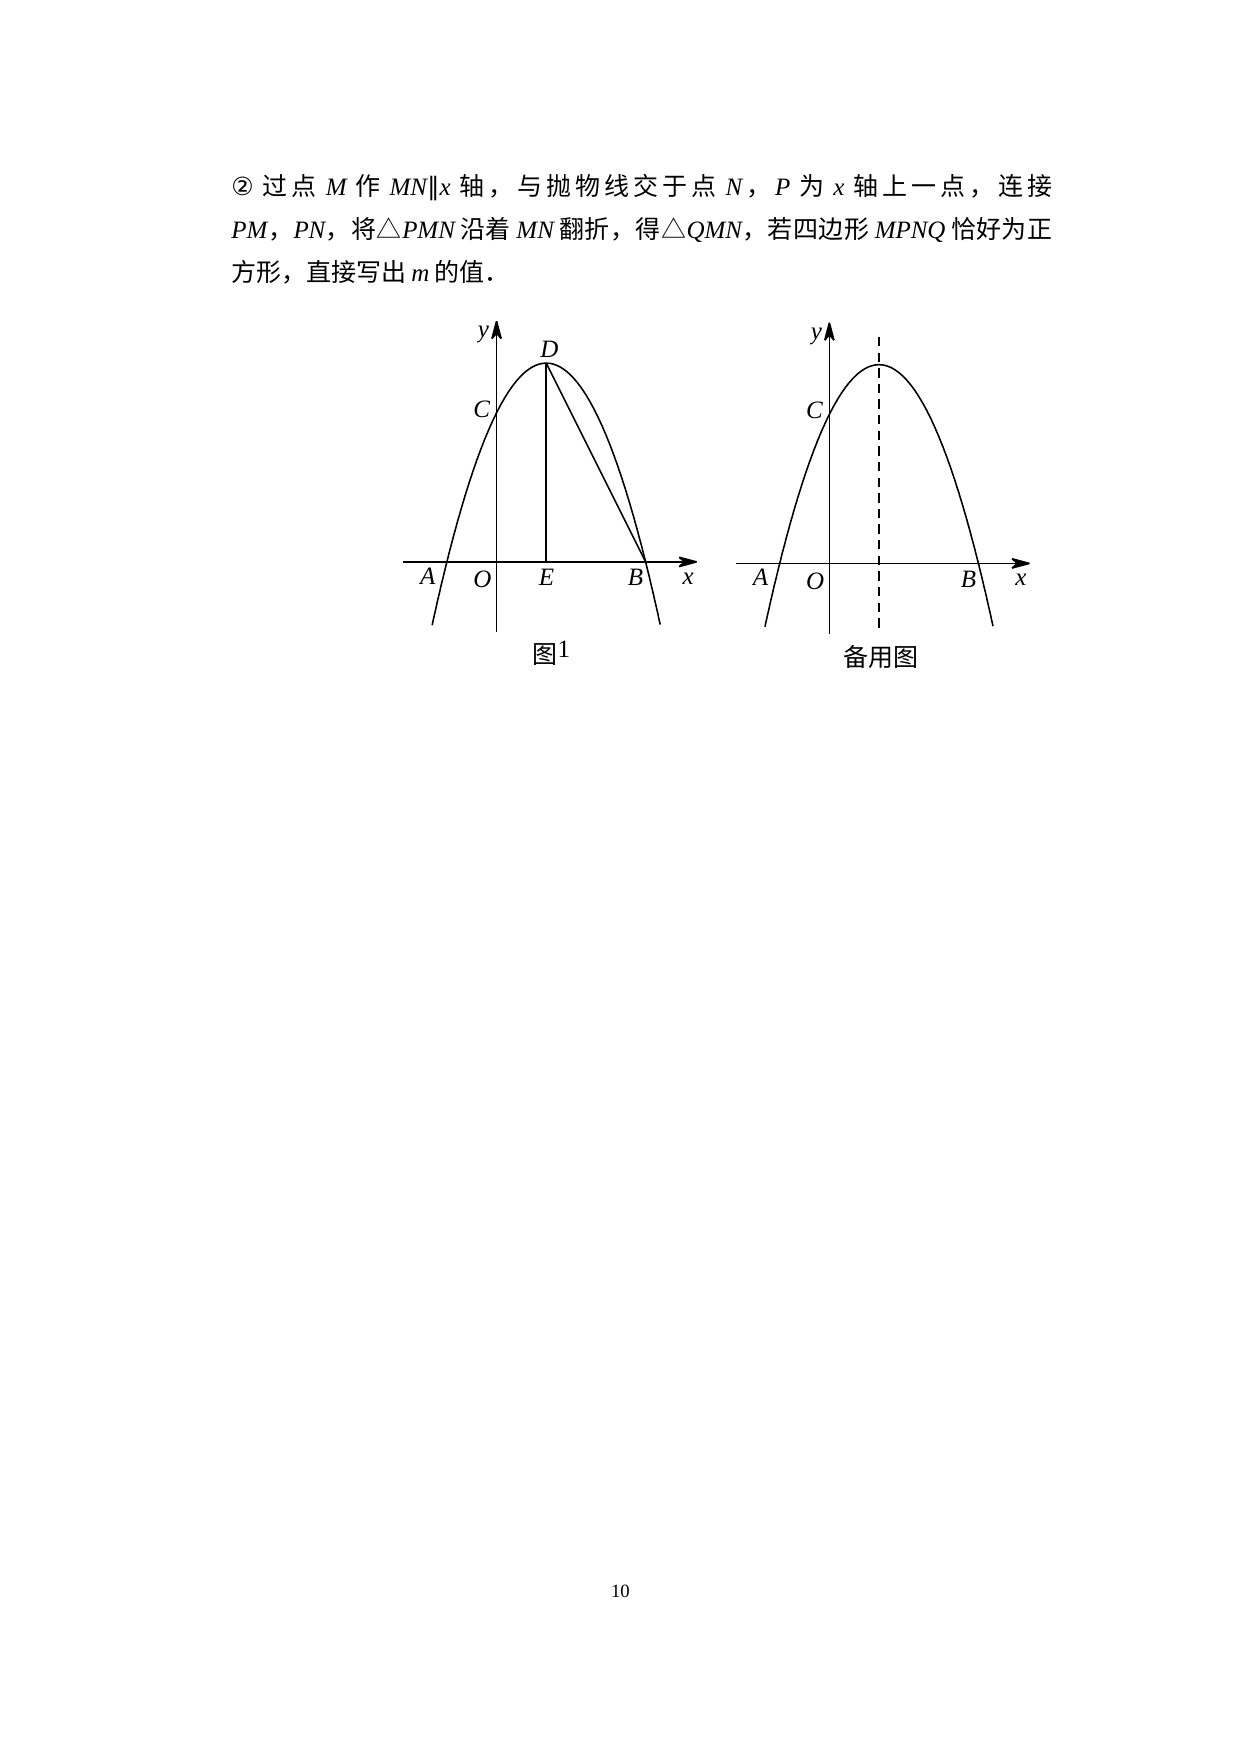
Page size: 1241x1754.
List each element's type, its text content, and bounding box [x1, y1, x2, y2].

text ②过点M作MN∥x轴，与抛物线交于点N，P为x轴上一点，连接PM，PN，将△PMN沿着MN翻折，得△QMN，若四边形MPNQ恰好为正方形，直接写出m的值． [231, 166, 1053, 289]
